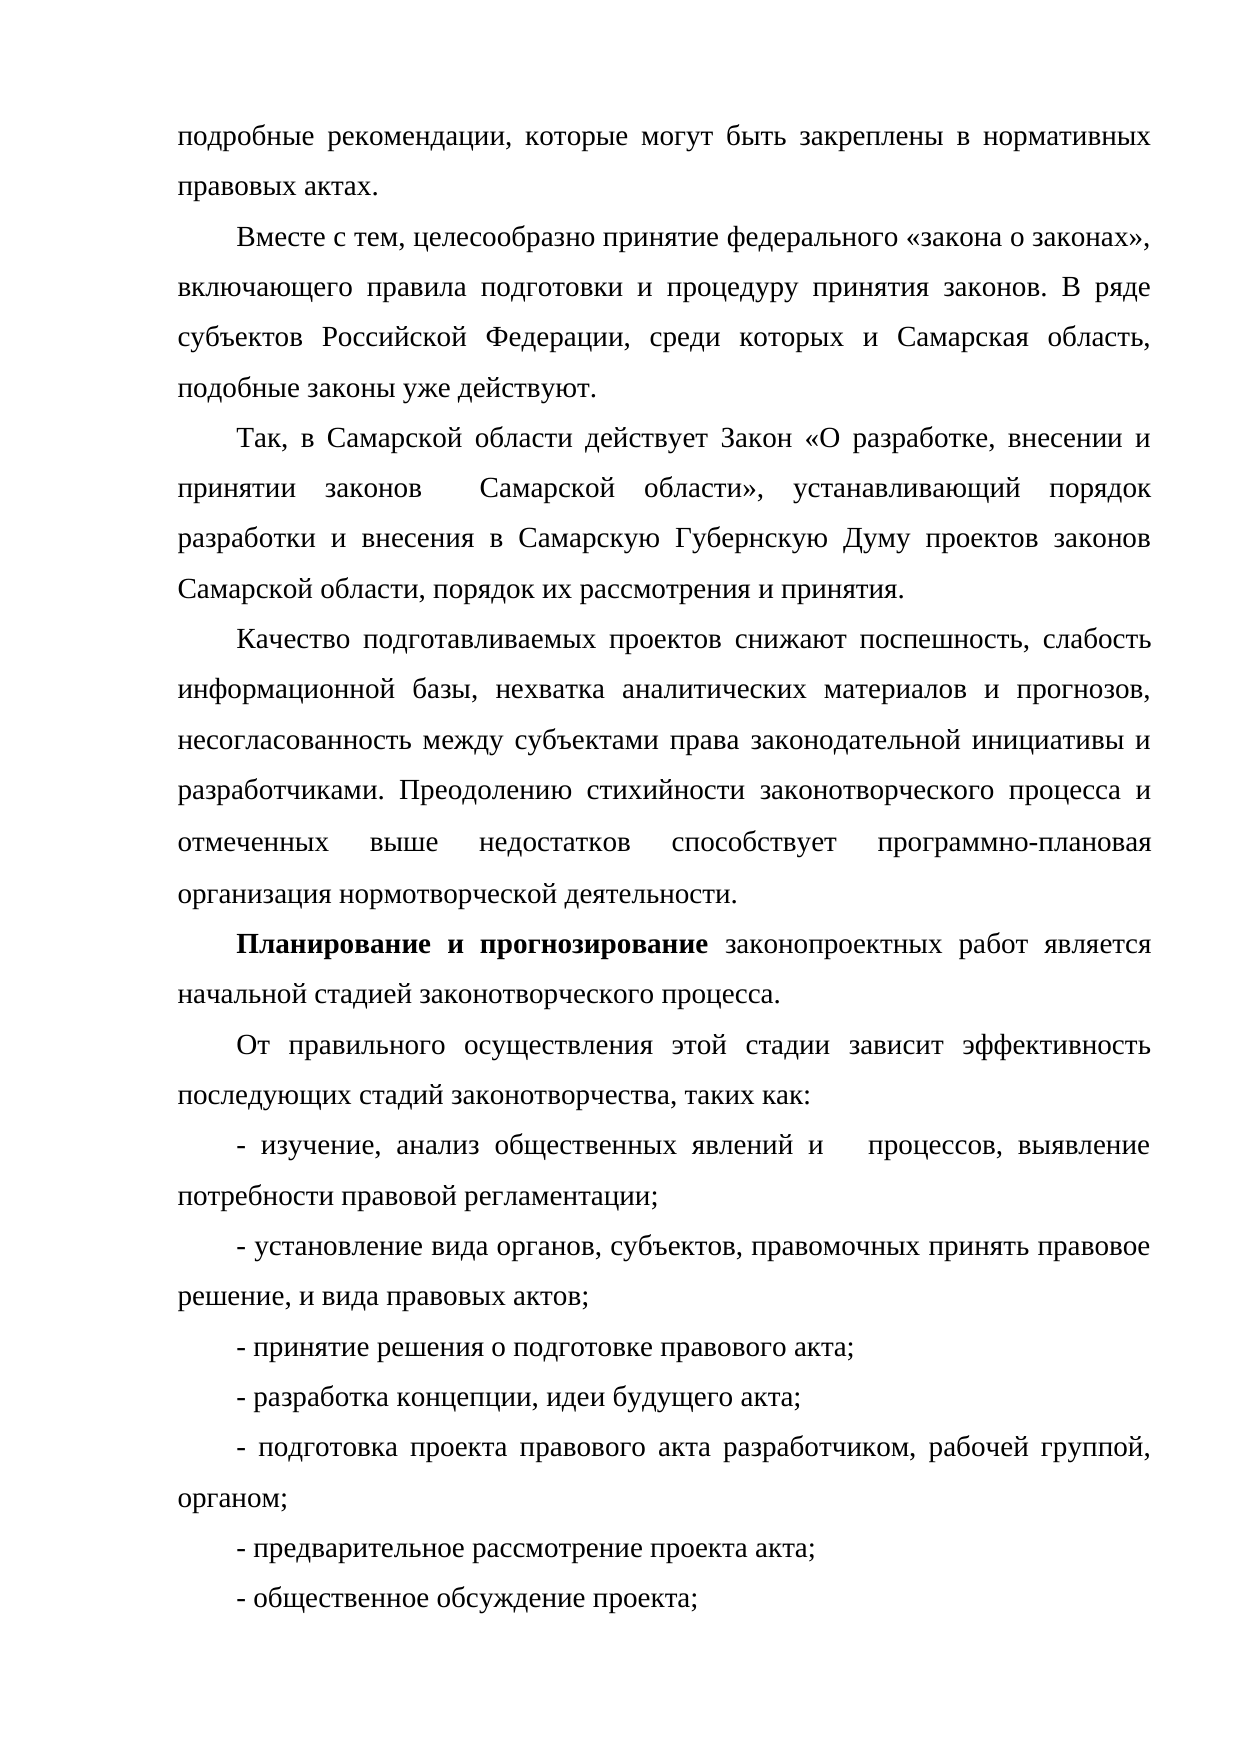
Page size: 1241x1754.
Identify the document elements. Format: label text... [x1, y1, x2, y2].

text - общественное обсуждение проекта; [177, 1580, 1152, 1614]
text - подготовка проекта правового акта разработчиком, рабочей группой, органом; [177, 1429, 1152, 1513]
text От правильного осуществления этой стадии зависит эффективность последующих стадий законотворчества, таких как: [177, 1027, 1152, 1111]
text Так, в Самарской области действует Закон «О разработке, внесении и принятии законов Самарской области», устанавливающий порядок разработки и внесения в Самарскую Губернскую Думу проектов законов Самарской области, порядок их рассмотрения и принятия. [177, 420, 1152, 604]
text Планирование и прогнозирование законопроектных работ является начальной стадией законотворческого процесса. [177, 926, 1152, 1010]
text Качество подготавливаемых проектов снижают поспешность, слабость информационной базы, нехватка аналитических материалов и прогнозов, несогласованность между субъектами права законодательной инициативы и разработчиками. Преодолению стихийности законотворческого процесса и отмеченных выше недостатков способствует программно-плановая организация нормотворческой деятельности. [177, 621, 1152, 909]
text - изучение, анализ общественных явлений и процессов, выявление потребности правовой регламентации; [177, 1127, 1152, 1211]
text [177, 118, 1152, 202]
text - предварительное рассмотрение проекта акта; [177, 1530, 1152, 1563]
text - разработка концепции, идеи будущего акта; [177, 1379, 1152, 1413]
text - принятие решения о подготовке правового акта; [177, 1329, 1152, 1362]
text - установление вида органов, субъектов, правомочных принять правовое решение, и вида правовых актов; [177, 1228, 1152, 1312]
text Вместе с тем, целесообразно принятие федерального «закона о законах», включающего правила подготовки и процедуру принятия законов. В ряде субъектов Российской Федерации, среди которых и Самарская область, подобные законы уже действуют. [177, 219, 1152, 403]
